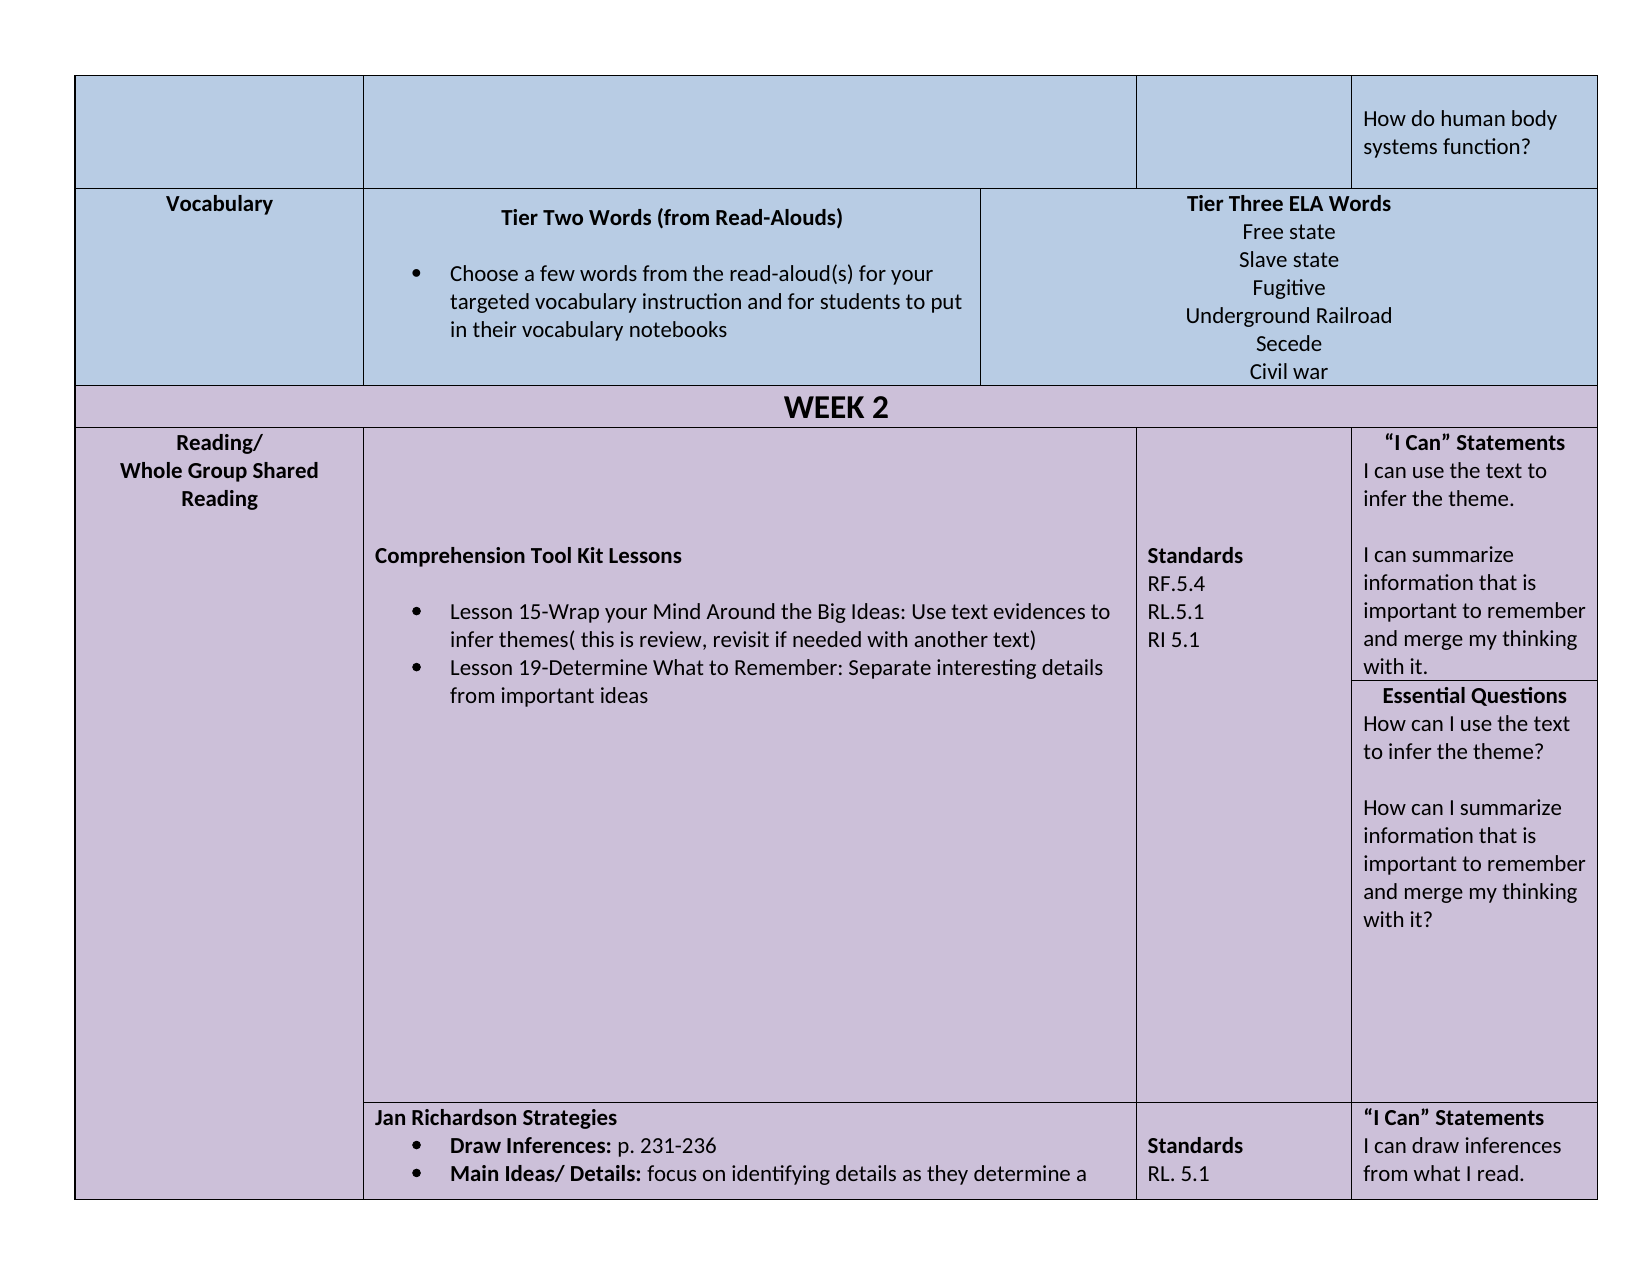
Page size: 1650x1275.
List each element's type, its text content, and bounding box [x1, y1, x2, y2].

table_cell Comprehension Tool Kit Lessons Lesson 15-Wrap your Mind Around the Big Ideas: Use text evidences to infer themes( this is review, revisit if needed with another text) Lesson 19-Determine What to Remember: Separate interesting details from important ideas [364, 428, 1136, 1102]
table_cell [1352, 1103, 1597, 1199]
table_cell Tier Three ELA Words Free state Slave state Fugitive Underground Railroad Secede Civil war [981, 189, 1597, 385]
table_cell Vocabulary [76, 189, 363, 385]
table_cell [1137, 1103, 1351, 1199]
table_cell “I Can” Statements I can use the text to infer the theme. I can summarize information that is important to remember and merge my thinking with it. [1352, 428, 1597, 680]
table_cell WEEK 2 [76, 386, 1597, 427]
table_cell Tier Two Words (from Read-Alouds) Choose a few words from the read-aloud(s) for your targeted vocabulary instruction and for students to put in their vocabulary notebooks [364, 189, 980, 385]
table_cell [1352, 76, 1597, 188]
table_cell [364, 1103, 1136, 1199]
table_cell Reading/ Whole Group Shared Reading [76, 428, 363, 1199]
table_cell Essential Questions How can I use the text to infer the theme? How can I summarize information that is important to remember and merge my thinking with it? [1352, 681, 1597, 1102]
table_cell Standards RF.5.4 RL.5.1 RI 5.1 [1137, 428, 1351, 1102]
